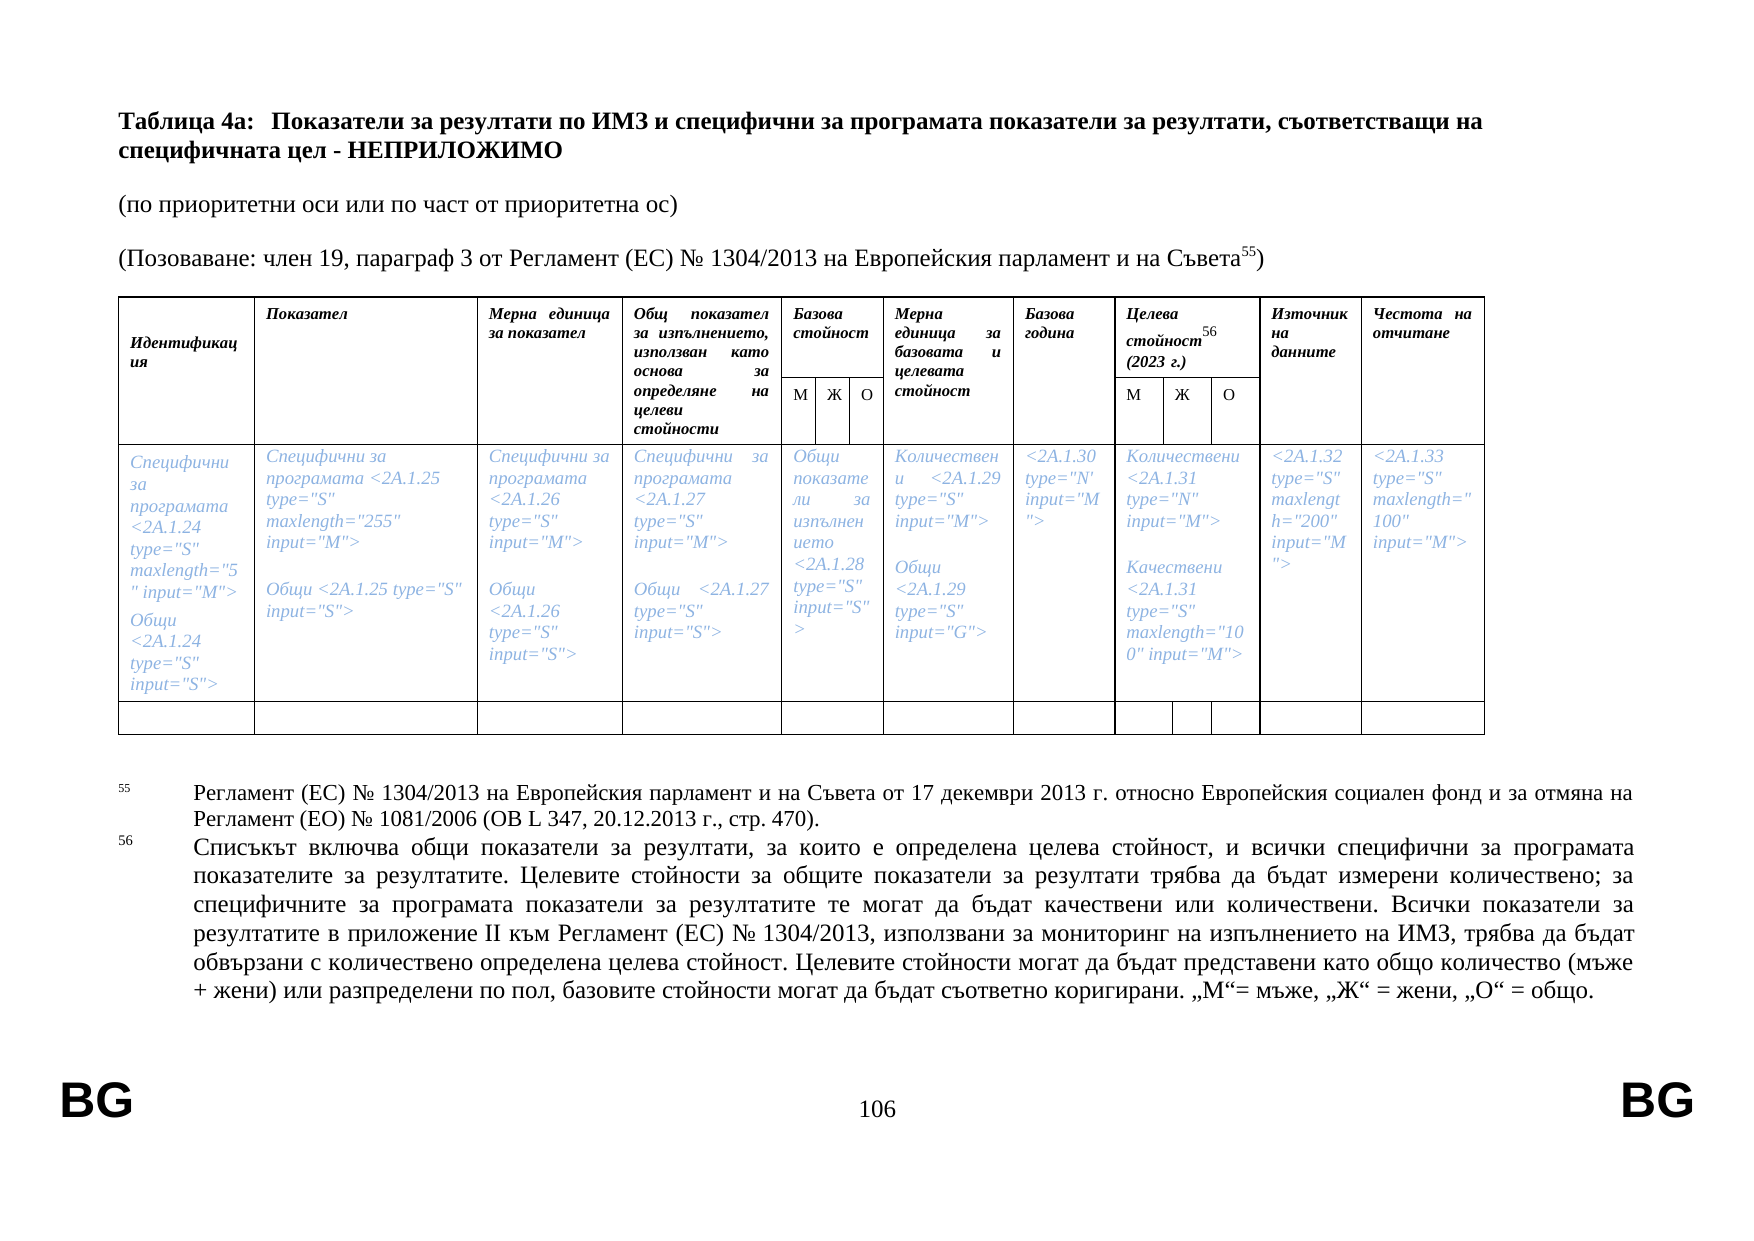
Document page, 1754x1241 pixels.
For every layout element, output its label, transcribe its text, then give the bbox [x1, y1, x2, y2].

table_cell [478, 702, 622, 734]
table_header Целева стойност (2023 г.) [1116, 298, 1259, 377]
table_cell [1116, 702, 1172, 734]
table_header Общ показател за изпълнението, използван като основа за определяне на целеви стойности [623, 298, 781, 444]
table_cell Специфични за програмата <2A.1.27 type="S" input="M"> Общи <2A.1.27 type="S" input="S"> [623, 445, 781, 701]
table_header Идентификация [119, 298, 254, 444]
table_cell <2A.1.33 type="S" maxlength="100" input="M"> [1362, 445, 1484, 701]
table_cell [1212, 702, 1259, 734]
table_cell Ж [1164, 378, 1211, 444]
table_cell [119, 702, 254, 734]
table_cell [255, 702, 477, 734]
table_cell Общи показатели за изпълнението <2A.1.28 type="S" input="S"> [782, 445, 883, 701]
table_cell <2A.1.32 type="S" maxlength="200" input="M"> [1261, 445, 1361, 701]
table_cell [623, 702, 781, 734]
table_header Честота на отчитане [1362, 298, 1484, 444]
table_cell Количествени <2A.1.29 type="S" input="M"> Общи <2A.1.29 type="S" input="G"> [884, 445, 1013, 701]
table_cell [782, 702, 883, 734]
table_cell M [782, 378, 815, 444]
table_cell Количествени <2A.1.31 type="N" input="M"> Качествени <2A.1.31 type="S" maxlength="100" input="M"> [1116, 445, 1259, 701]
table_header Мерна единица за показател [478, 298, 622, 444]
table_cell [1014, 702, 1114, 734]
table_cell M [1116, 378, 1163, 444]
table_cell О [850, 378, 883, 444]
table_header Базова година [1014, 298, 1114, 444]
table_cell Ж [816, 378, 849, 444]
table_header Показател [255, 298, 477, 444]
table_header Базова стойност [782, 298, 883, 377]
table_cell Специфични за програмата <2A.1.24 type="S" maxlength="5" input="M"> Общи <2A.1.24 type="S" input="S"> [119, 445, 254, 701]
table_cell [1362, 702, 1484, 734]
table_cell О [1212, 378, 1259, 444]
table_cell Специфични за програмата <2A.1.25 type="S" maxlength="255" input="M"> Общи <2A.1.25 type="S" input="S"> [255, 445, 477, 701]
table_cell [1173, 702, 1211, 734]
table_header Източник на данните [1261, 298, 1361, 444]
table_cell <2A.1.30 type="N' input="M"> [1014, 445, 1114, 701]
table_cell Специфични за програмата <2A.1.26 type="S" input="M"> Общи <2A.1.26 type="S" input="S"> [478, 445, 622, 701]
text (по приоритетни оси или по част от приоритетна ос) [118, 189, 1636, 218]
table_header Мерна единица за базовата и целевата стойност [884, 298, 1013, 444]
text Таблица 4a: Показатели за резултати по ИМЗ и специфични за програмата показатели за резултати, съответстващи на специфичната цел - НЕПРИЛОЖИМО [118, 106, 1636, 164]
table_cell [1261, 702, 1361, 734]
table_cell [884, 702, 1013, 734]
text (Позоваване: член 19, параграф 3 от Регламент (ЕС) № 1304/2013 на Европейския парламент и на Съвета) [118, 243, 1636, 271]
